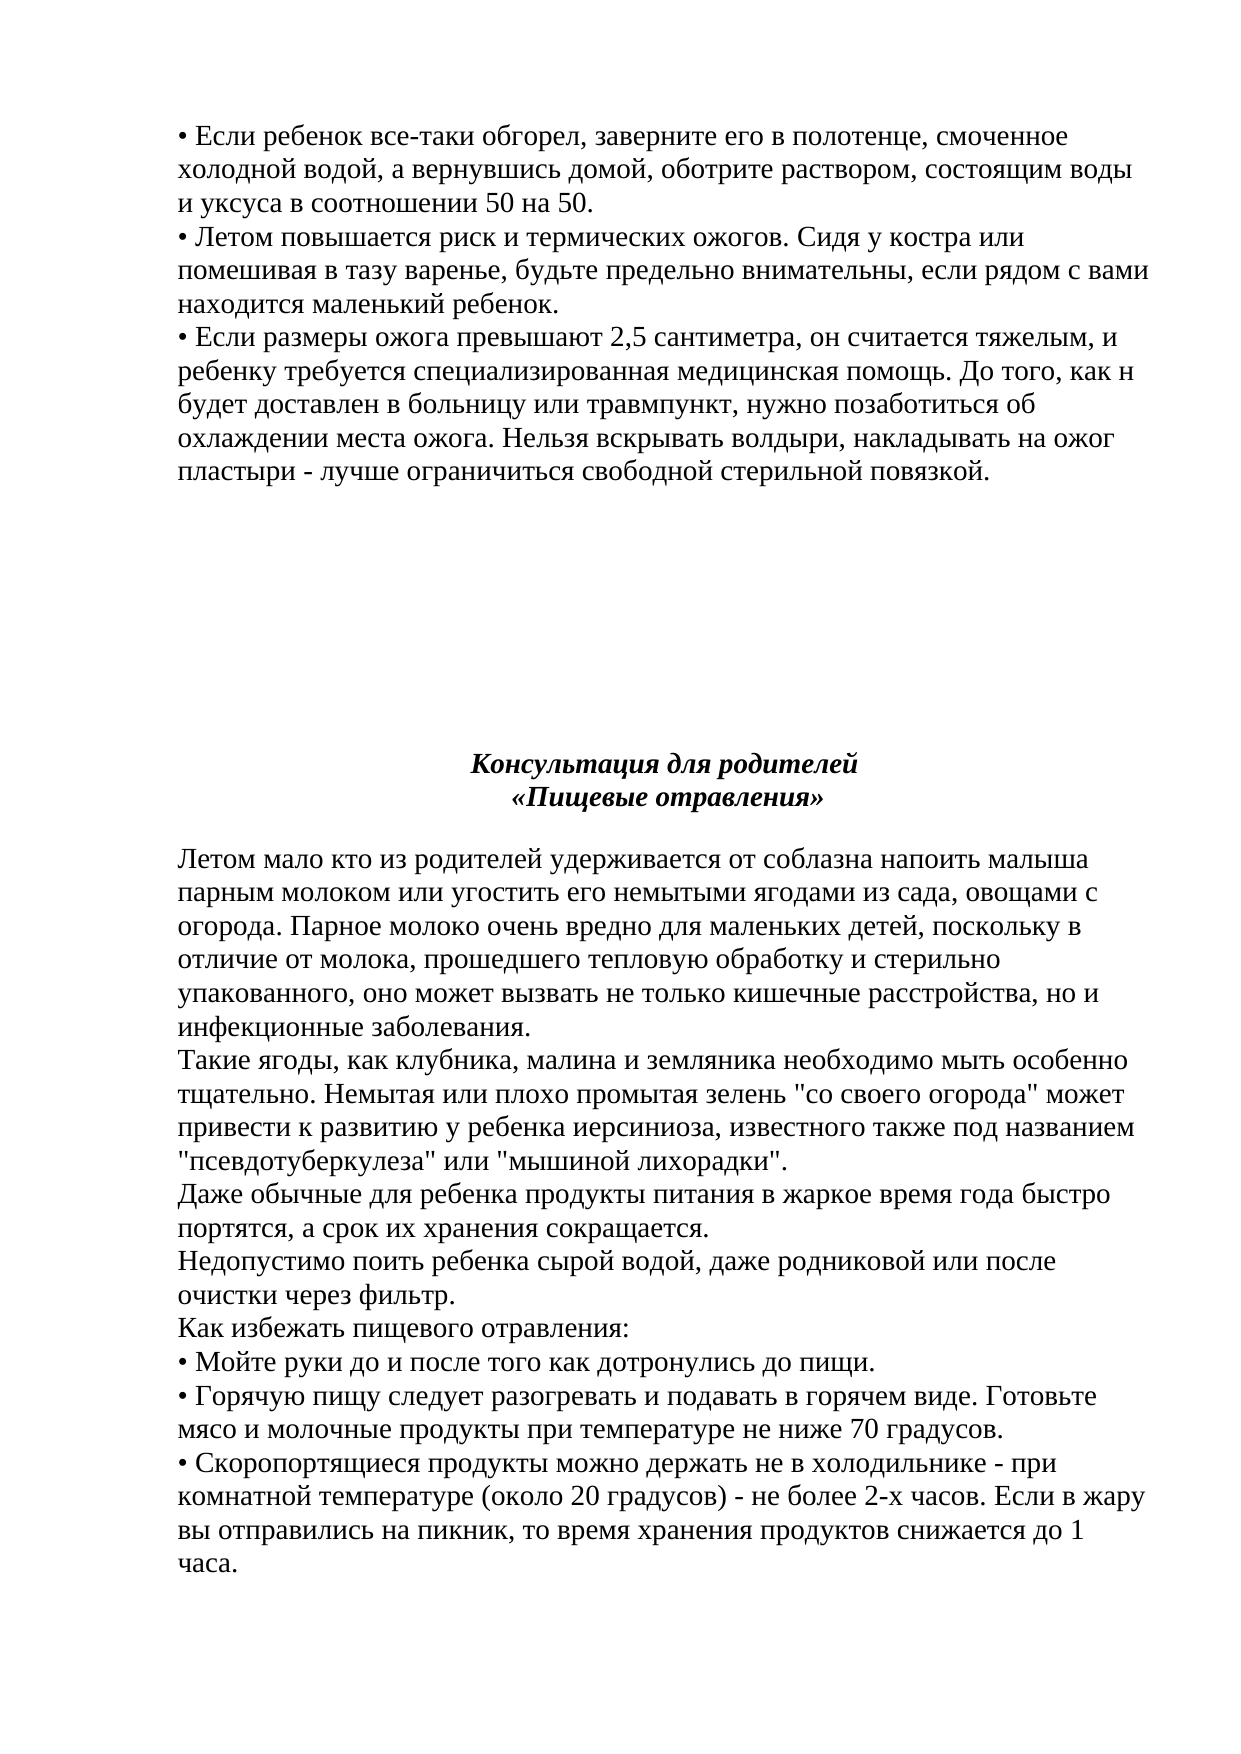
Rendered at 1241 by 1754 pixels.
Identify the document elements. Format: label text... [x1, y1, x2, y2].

text Такие ягоды, как клубника, малина и земляника необходимо мыть особенно тщательно. Немытая или плохо промытая зелень "со своего огорода" может привести к развитию у ребенка иерсиниоза, известного также под названием "псевдотуберкулеза" или "мышиной лихорадки". Даже обычные для ребенка продукты питания в жаркое время года быстро портятся, а срок их хранения сокращается. [177, 1042, 1152, 1243]
text Консультация для родителей [177, 746, 1152, 779]
text «Пищевые отравления» [177, 779, 1152, 813]
text • Если размеры ожога превышают 2,5 сантиметра, он считается тяжелым, и ребенку требуется специализированная медицинская помощь. До того, как н будет доставлен в больницу или травмпункт, нужно позаботиться об охлаждении места ожога. Нельзя вскрывать волдыри, накладывать на ожог пластыри - лучше ограничиться свободной стерильной повязкой. [177, 319, 1152, 487]
text • Летом повышается риск и термических ожогов. Сидя у костра или помешивая в тазу варенье, будьте предельно внимательны, если рядом с вами находится маленький ребенок. [177, 219, 1152, 319]
text Недопуcтимо поить ребенка сырой водой, даже родниковой или после очистки через фильтр. [177, 1243, 1152, 1311]
text • Если ребенок все-таки обгорел, заверните его в полотенце, смоченное холодной водой, а вернувшись домой, оботрите раствором, состоящим воды и уксуса в соотношении 50 на 50. [177, 118, 1152, 219]
text Как избежать пищевого отравления: • Мойте руки до и после того как дотронулись до пищи. [177, 1311, 1152, 1378]
text • Скоропортящиеся продукты можно держать не в холодильнике - при комнатной температуре (около 20 градусов) - не более 2-х часов. Если в жару вы отправились на пикник, то время хранения продуктов снижается до 1 часа. [177, 1445, 1152, 1579]
text • Горячую пищу следует разогревать и подавать в горячем виде. Готовьте мясо и молочные продукты при температуре не ниже 70 градусов. [177, 1378, 1152, 1445]
text Летом мало кто из родителей удерживается от соблазна напоить малыша парным молоком или угостить его немытыми ягодами из сада, овощами с огорода. Парное молоко очень вредно для маленьких детей, поскольку в отличие от молока, прошедшего тепловую обработку и стерильно упакованного, оно может вызвать не только кишечные расстройства, но и инфекционные заболевания. [177, 841, 1152, 1042]
